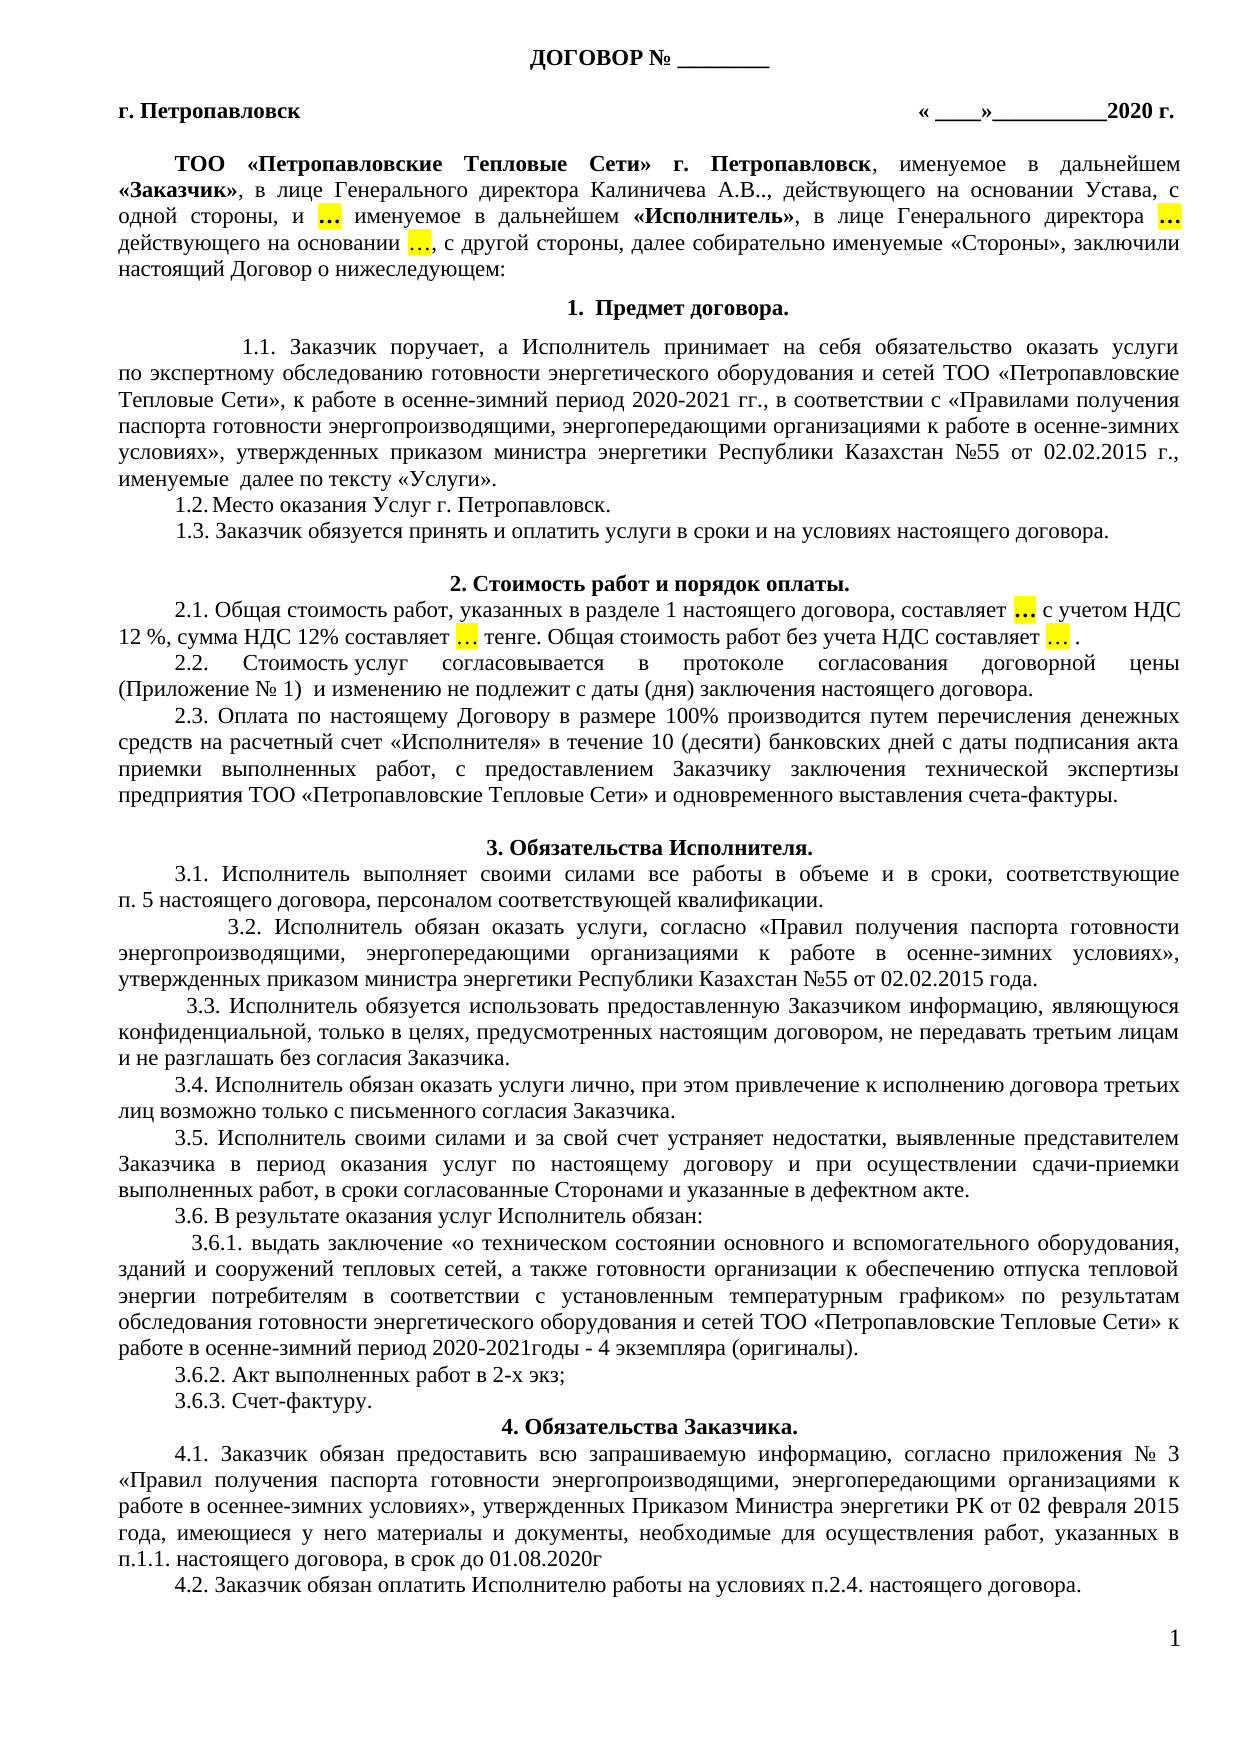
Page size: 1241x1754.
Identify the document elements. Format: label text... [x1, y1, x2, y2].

text 2.1. Общая стоимость работ, указанных в разделе 1 настоящего договора, составляет … с учетом НДС 12 %, сумма НДС 12% составляет … тенге. Общая стоимость работ без учета НДС составляет … . [118, 596, 1181, 649]
text 4.1. Заказчик обязан предоставить всю запрашиваемую информацию, согласно приложения № 3 «Правил получения паспорта готовности энергопроизводящими, энергопередающими организациями к работе в осеннее-зимних условиях», утвержденных Приказом Министра энергетики РК от 02 февраля 2015 года, имеющиеся у него материалы и документы, необходимые для осуществления работ, указанных в п.1.1. настоящего договора, в срок до 01.08.2020г [118, 1440, 1181, 1572]
text 1. Предмет договора. [118, 294, 1181, 320]
text 3.3. Исполнитель обязуется использовать предоставленную Заказчиком информацию, являющуюся конфиденциальной, только в целях, предусмотренных настоящим договором, не передавать третьим лицам и не разглашать без согласия Заказчика. [118, 992, 1181, 1071]
text 3.6. В результате оказания услуг Исполнитель обязан: [118, 1203, 1181, 1229]
text 1.3. Заказчик обязуется принять и оплатить услуги в сроки и на условиях настоящего договора. [118, 517, 1181, 544]
text 1.1. Заказчик поручает, а Исполнитель принимает на себя обязательство оказать услуги по экспертному обследованию готовности энергетического оборудования и сетей ТОО «Петропавловские Тепловые Сети», к работе в осенне-зимний период 2020-2021 гг., в соответствии с «Правилами получения паспорта готовности энергопроизводящими, энергопередающими организациями к работе в осенне-зимних условиях», утвержденных приказом министра энергетики Республики Казахстан №55 от 02.02.2015 г., именуемые далее по тексту «Услуги». [118, 333, 1181, 491]
text 3.2. Исполнитель обязан оказать услуги, согласно «Правил получения паспорта готовности энергопроизводящими, энергопередающими организациями к работе в осенне-зимних условиях», утвержденных приказом министра энергетики Республики Казахстан №55 от 02.02.2015 года. [118, 913, 1181, 992]
text 4. Обязательства Заказчика. [118, 1413, 1181, 1440]
text 3.6.2. Акт выполненных работ в 2-х экз; [118, 1361, 1181, 1387]
text 3.1. Исполнитель выполняет своими силами все работы в объеме и в сроки, соответствующие п. 5 настоящего договора, персоналом соответствующей квалификации. [118, 860, 1181, 913]
text 3.5. Исполнитель своими силами и за свой счет устраняет недостатки, выявленные представителем Заказчика в период оказания услуг по настоящему договору и при осуществлении сдачи-приемки выполненных работ, в сроки согласованные Сторонами и указанные в дефектном акте. [118, 1123, 1181, 1203]
text ТОО «Петропавловские Тепловые Сети» г. Петропавловск, именуемое в дальнейшем «Заказчик», в лице Генерального директора Калиничева А.В.., действующего на основании Устава, с одной стороны, и … именуемое в дальнейшем «Исполнитель», в лице Генерального директора … действующего на основании …, с другой стороны, далее собирательно именуемые «Стороны», заключили настоящий Договор о нижеследующем: [118, 150, 1181, 282]
text 3.6.3. Счет-фактуру. [118, 1387, 1181, 1413]
list Место оказания Услуг г. Петропавловск. [174, 491, 1181, 517]
text г. Петропавловск « ____»__________2020 г. [118, 97, 1181, 123]
text 3. Обязательства Исполнителя. [118, 834, 1181, 860]
text 2.2. Стоимость услуг согласовывается в протоколе согласования договорной цены (Приложение № 1) и изменению не подлежит с даты (дня) заключения настоящего договора. [118, 649, 1181, 702]
text 3.4. Исполнитель обязан оказать услуги лично, при этом привлечение к исполнению договора третьих лиц возможно только с письменного согласия Заказчика. [118, 1071, 1181, 1123]
text 2. Стоимость работ и порядок оплаты. [118, 570, 1181, 596]
text ДОГОВОР № ________ [118, 44, 1181, 71]
text 2.3. Оплата по настоящему Договору в размере 100% производится путем перечисления денежных средств на расчетный счет «Исполнителя» в течение 10 (десяти) банковских дней с даты подписания акта приемки выполненных работ, с предоставлением Заказчику заключения технической экспертизы предприятия ТОО «Петропавловские Тепловые Сети» и одновременного выставления счета-фактуры. [118, 702, 1181, 807]
text 3.6.1. выдать заключение «о техническом состоянии основного и вспомогательного оборудования, зданий и сооружений тепловых сетей, а также готовности организации к обеспечению отпуска тепловой энергии потребителям в соответствии с установленным температурным графиком» по результатам обследования готовности энергетического оборудования и сетей ТОО «Петропавловские Тепловые Сети» к работе в осенне-зимний период 2020-2021годы - 4 экземпляра (оригиналы). [118, 1229, 1181, 1361]
text 4.2. Заказчик обязан оплатить Исполнителю работы на условиях п.2.4. настоящего договора. [118, 1572, 1181, 1598]
